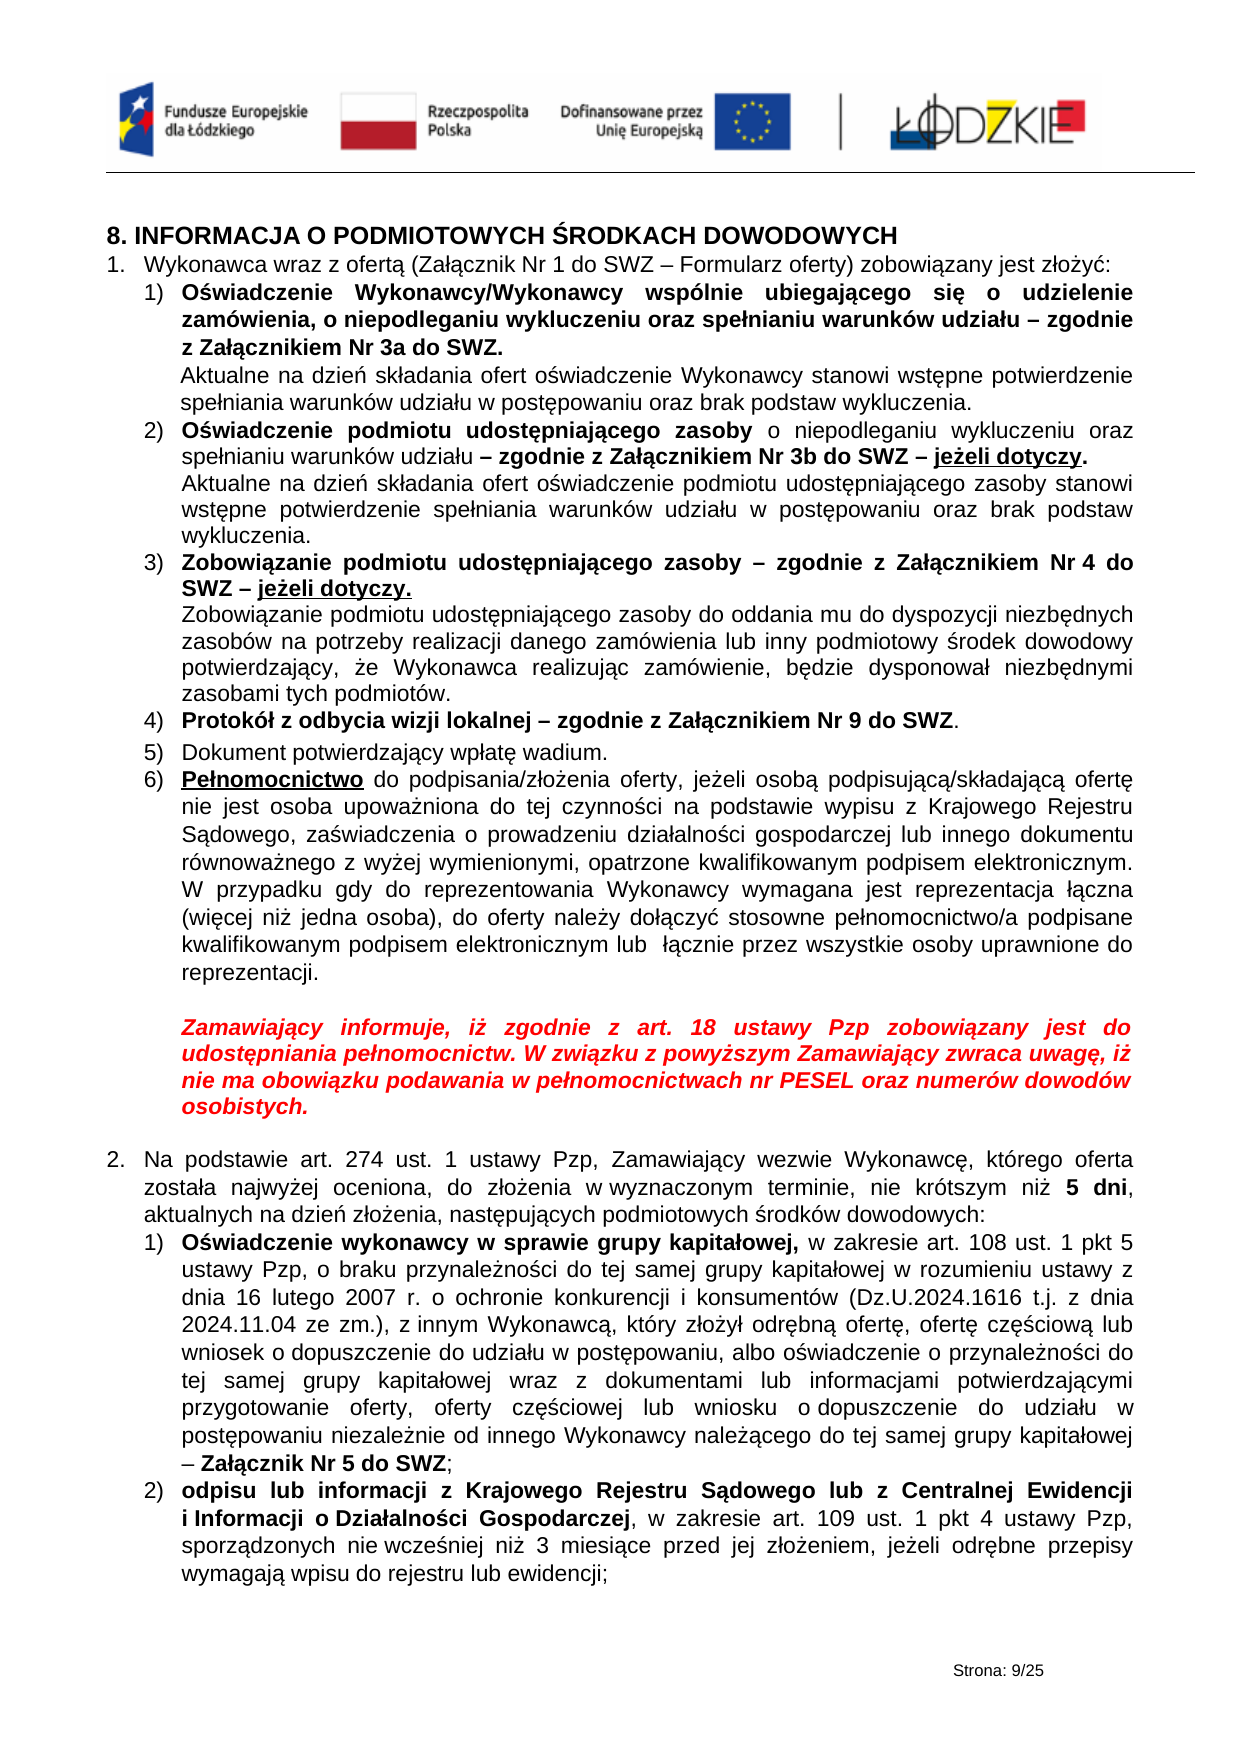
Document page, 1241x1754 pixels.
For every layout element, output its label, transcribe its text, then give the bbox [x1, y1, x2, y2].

list Oświadczenie wykonawcy w sprawie grupy kapitałowej, w zakresie art. 108 ust. 1 pkt 5 ustawy Pzp, o braku przynależności do tej samej grupy kapitałowej w rozumieniu ustawy z dnia 16 lutego 2007 r. o ochronie konkurencji i konsumentów (Dz.U.2024.1616 t.j. z dnia 2024.11.04 ze zm.), z innym Wykonawcą, który złożył odrębną ofertę, ofertę częściową lub wniosek o dopuszczenie do udziału w postępowaniu, albo oświadczenie o przynależności do tej samej grupy kapitałowej wraz z dokumentami lub informacjami potwierdzającymi przygotowanie oferty, oferty częściowej lub wniosku o dopuszczenie do udziału w postępowaniu niezależnie od innego Wykonawcy należącego do tej samej grupy kapitałowej – Załącznik Nr 5 do SWZ; [143, 1229, 1134, 1476]
list odpisu lub informacji z Krajowego Rejestru Sądowego lub z Centralnej Ewidencji i Informacji o Działalności Gospodarczej, w zakresie art. 109 ust. 1 pkt 4 ustawy Pzp, sporządzonych nie wcześniej niż 3 miesiące przed jej złożeniem, jeżeli odrębne przepisy wymagają wpisu do rejestru lub ewidencji; [143, 1477, 1134, 1586]
list Oświadczenie podmiotu udostępniającego zasoby o niepodleganiu wykluczeniu oraz spełnianiu warunków udziału – zgodnie z Załącznikiem Nr 3b do SWZ – jeżeli dotyczy. [143, 417, 1134, 469]
list Protokół z odbycia wizji lokalnej – zgodnie z Załącznikiem Nr 9 do SWZ. [143, 707, 1134, 733]
subtitle Wykonawca wraz z ofertą (Załącznik Nr 1 do SWZ – Formularz oferty) zobowiązany jest złożyć: [106, 251, 1134, 277]
picture [106, 73, 1102, 171]
list Pełnomocnictwo do podpisania/złożenia oferty, jeżeli osobą podpisującą/składającą ofertę nie jest osoba upoważniona do tej czynności na podstawie wypisu z Krajowego Rejestru Sądowego, zaświadczenia o prowadzeniu działalności gospodarczej lub innego dokumentu równoważnego z wyżej wymienionymi, opatrzone kwalifikowanym podpisem elektronicznym. W przypadku gdy do reprezentowania Wykonawcy wymagana jest reprezentacja łączna (więcej niż jedna osoba), do oferty należy dołączyć stosowne pełnomocnictwo/a podpisane kwalifikowanym podpisem elektronicznym lub łącznie przez wszystkie osoby uprawnione do reprezentacji. [143, 766, 1134, 985]
list Aktualne na dzień składania ofert oświadczenie podmiotu udostępniającego zasoby stanowi wstępne potwierdzenie spełniania warunków udziału w postępowaniu oraz brak podstaw wykluczenia. [181, 469, 1134, 548]
list Zobowiązanie podmiotu udostępniającego zasoby do oddania mu do dyspozycji niezbędnych zasobów na potrzeby realizacji danego zamówienia lub inny podmiotowy środek dowodowy potwierdzający, że Wykonawca realizując zamówienie, będzie dysponował niezbędnymi zasobami tych podmiotów. [181, 601, 1134, 707]
list Dokument potwierdzający wpłatę wadium. [143, 739, 1134, 766]
list Zobowiązanie podmiotu udostępniającego zasoby – zgodnie z Załącznikiem Nr 4 do SWZ – jeżeli dotyczy. [143, 548, 1134, 601]
list Oświadczenie Wykonawcy/Wykonawcy wspólnie ubiegającego się o udzielenie zamówienia, o niepodleganiu wykluczeniu oraz spełnianiu warunków udziału – zgodnie z Załącznikiem Nr 3a do SWZ. [143, 279, 1134, 360]
text Aktualne na dzień składania ofert oświadczenie Wykonawcy stanowi wstępne potwierdzenie spełniania warunków udziału w postępowaniu oraz brak podstaw wykluczenia. [180, 362, 1134, 416]
subtitle Na podstawie art. 274 ust. 1 ustawy Pzp, Zamawiający wezwie Wykonawcę, którego oferta została najwyżej oceniona, do złożenia w wyznaczonym terminie, nie krótszym niż 5 dni, aktualnych na dzień złożenia, następujących podmiotowych środków dowodowych: [106, 1146, 1134, 1227]
text Zamawiający informuje, iż zgodnie z art. 18 ustawy Pzp zobowiązany jest do udostępniania pełnomocnictw. W związku z powyższym Zamawiający zwraca uwagę, iż nie ma obowiązku podawania w pełnomocnictwach nr PESEL oraz numerów dowodów osobistych. [181, 1014, 1134, 1119]
subtitle 8. informacja o podmiotowych środkach dowodowych [106, 221, 1134, 250]
